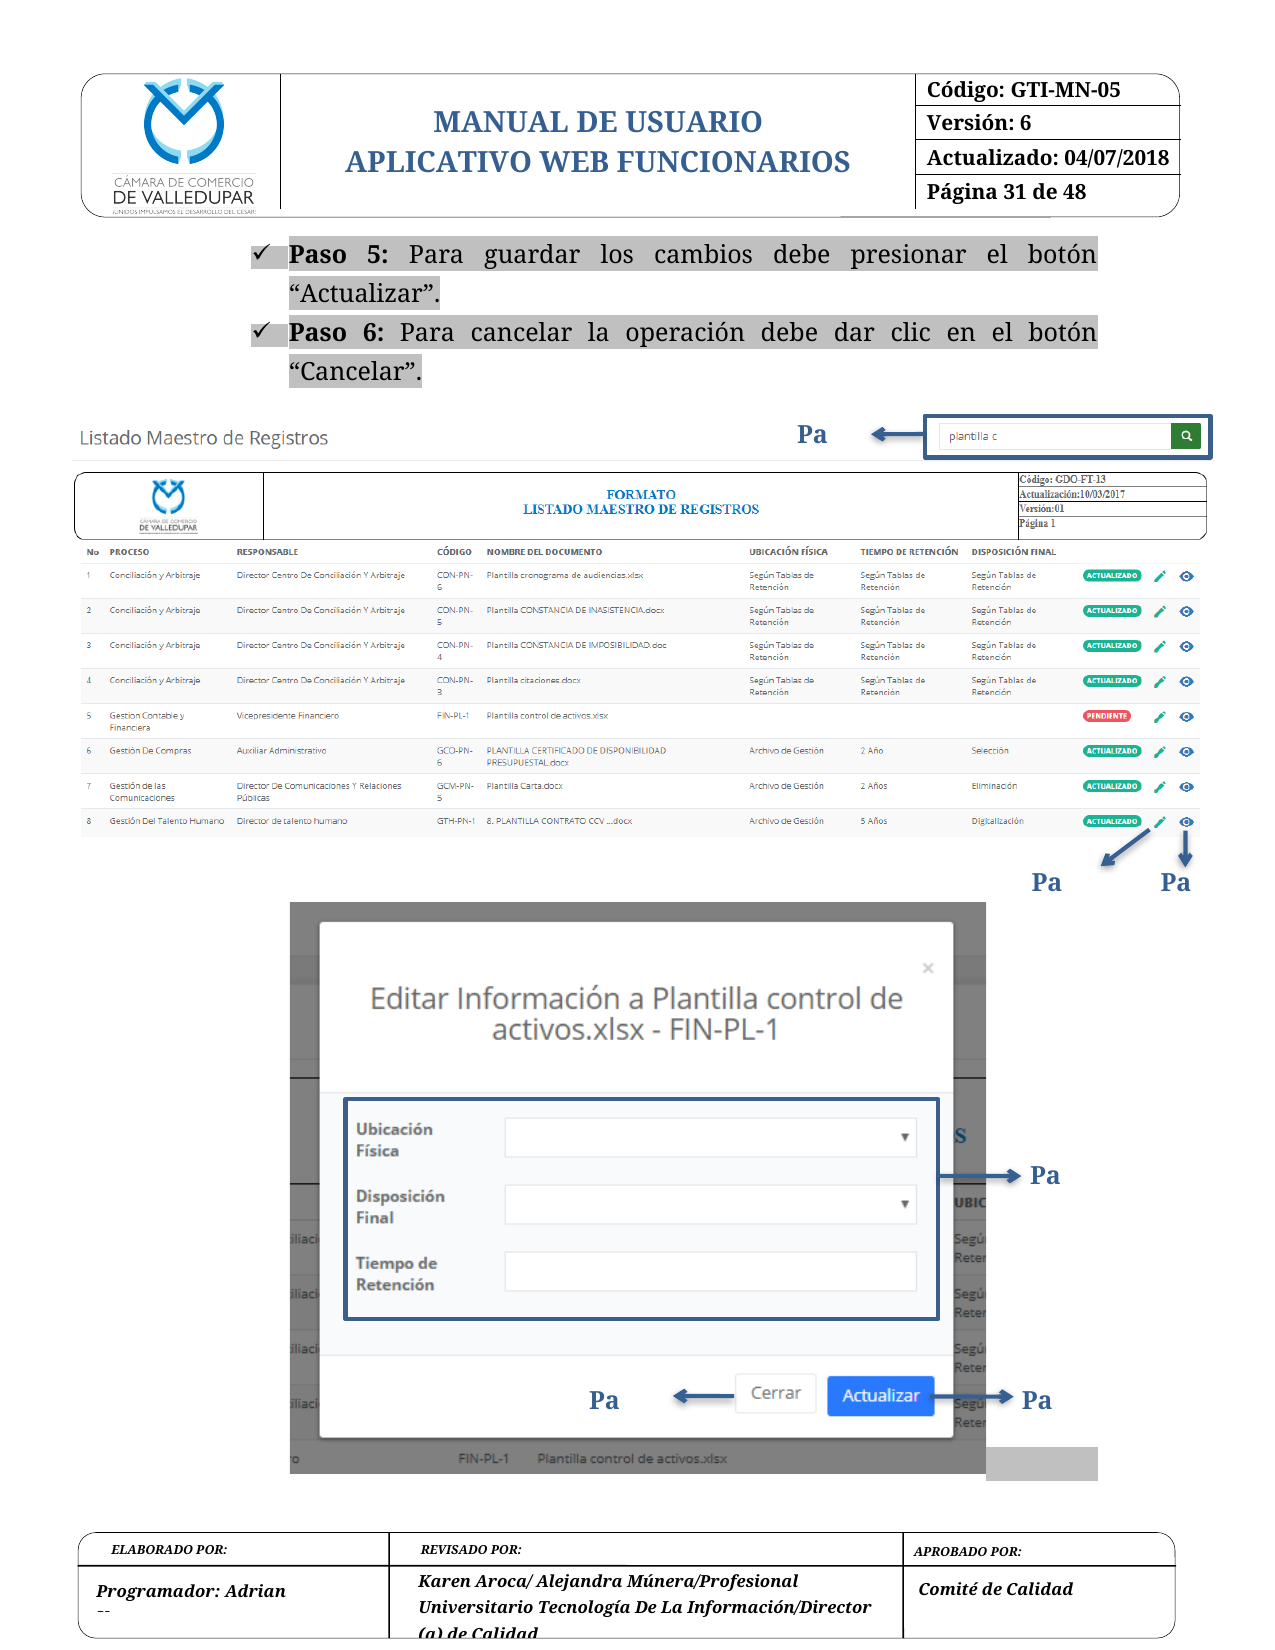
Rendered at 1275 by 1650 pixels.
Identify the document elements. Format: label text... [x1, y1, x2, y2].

picture [348, 1101, 936, 1317]
list Paso 5: Para guardar los cambios debe presionar el botón “Actualizar”. [251, 236, 1098, 310]
picture [927, 418, 1208, 455]
list Paso 6: Para cancelar la operación debe dar clic en el botón “Cancelar”. [251, 315, 1098, 388]
picture [72, 415, 1212, 837]
picture [289, 902, 987, 1474]
picture [112, 78, 256, 214]
